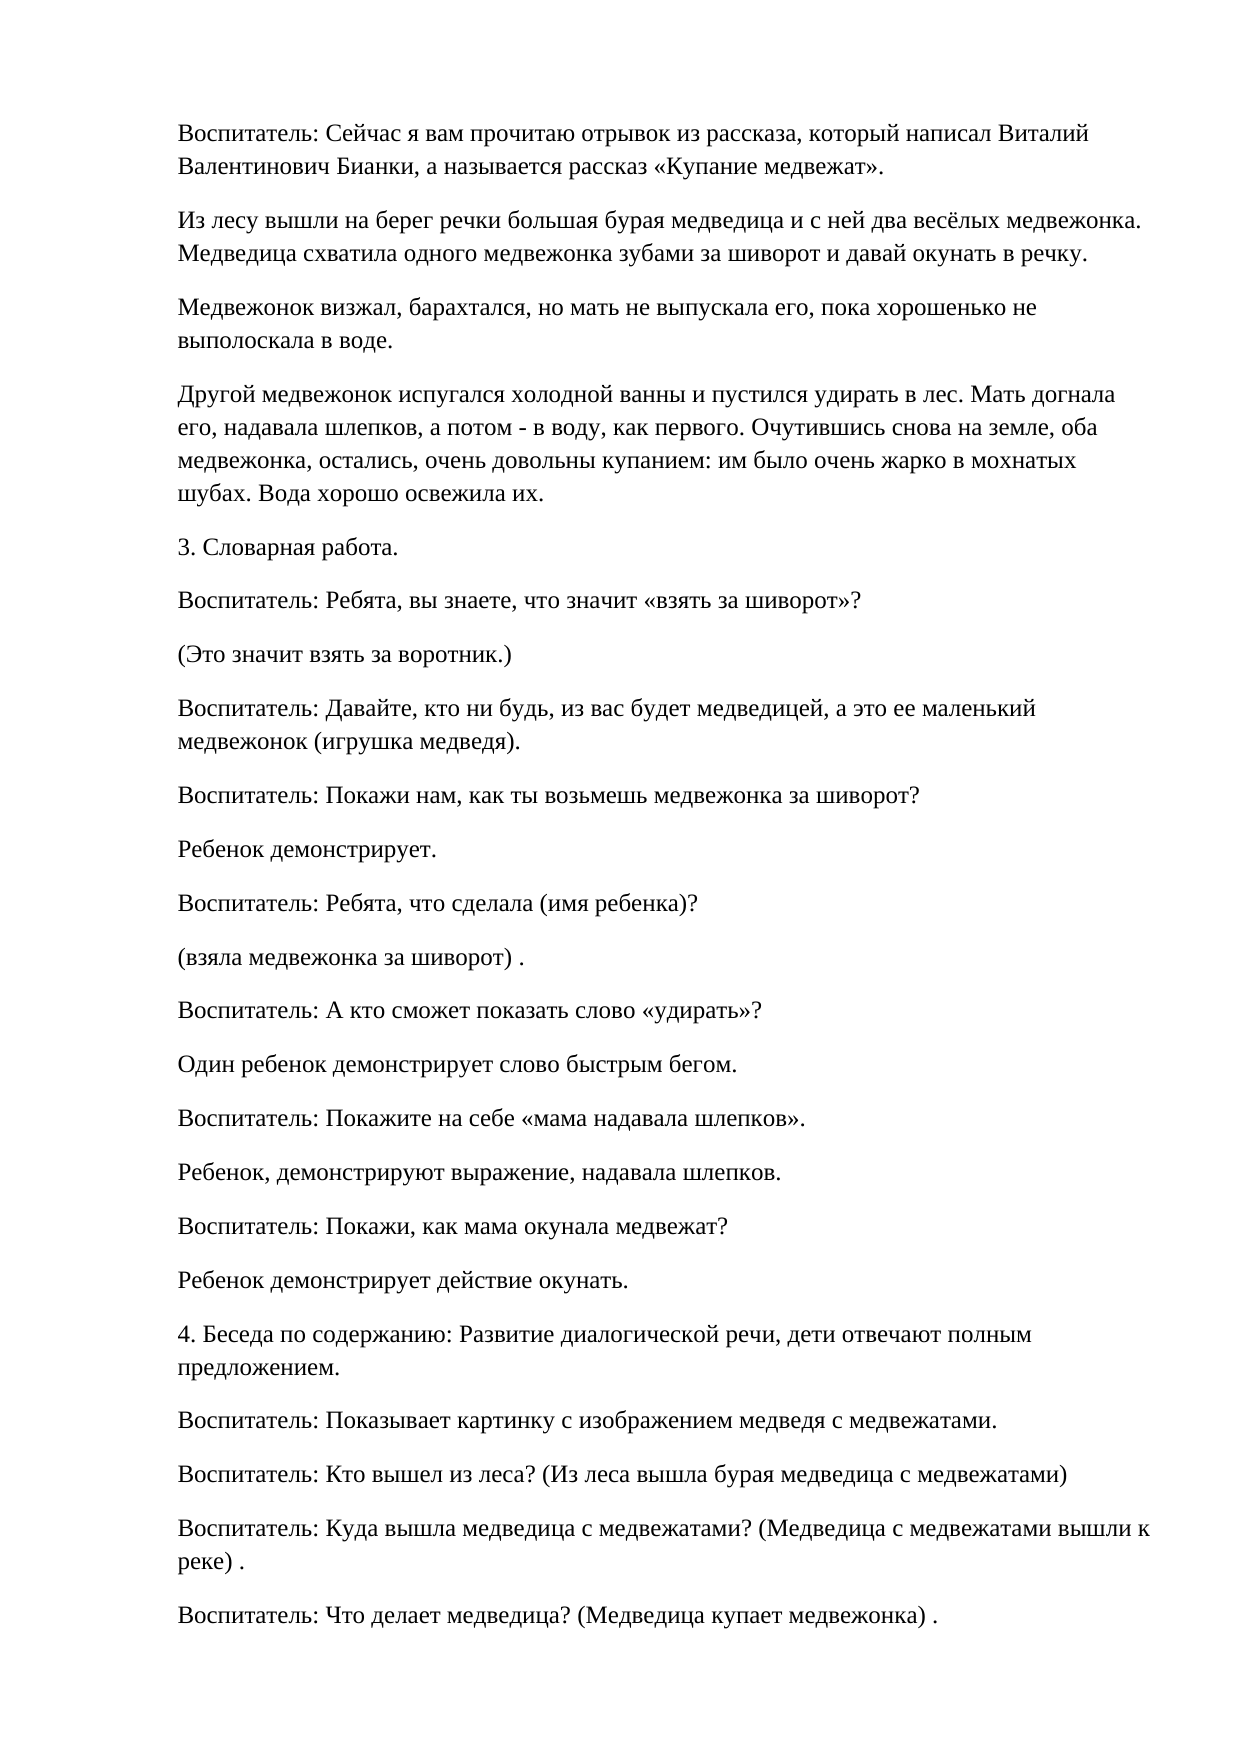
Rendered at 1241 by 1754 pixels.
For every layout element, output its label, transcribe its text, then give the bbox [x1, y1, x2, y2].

text Медвежонок визжал, барахтался, но мать не выпускала его, пока хорошенько не выполоскала в воде. [177, 292, 1152, 354]
text Ребенок, демонстрируют выражение, надавала шлепков. [177, 1157, 1152, 1186]
text Воспитатель: Что делает медведица? (Медведица купает медвежонка) . [177, 1600, 1152, 1629]
text (взяла медвежонка за шиворот) . [177, 942, 1152, 970]
text Один ребенок демонстрирует слово быстрым бегом. [177, 1049, 1152, 1078]
text Воспитатель: Ребята, вы знаете, что значит «взять за шиворот»? [177, 586, 1152, 614]
text Из лесу вышли на берег речки большая бурая медведица и с ней два весёлых медвежонка. Медведица схватила одного медвежонка зубами за шиворот и давай окунать в речку. [177, 205, 1152, 267]
text Ребенок демонстрирует действие окунать. [177, 1265, 1152, 1293]
text (Это значит взять за воротник.) [177, 639, 1152, 668]
text Воспитатель: А кто сможет показать слово «удирать»? [177, 996, 1152, 1024]
text Воспитатель: Ребята, что сделала (имя ребенка)? [177, 888, 1152, 917]
text Воспитатель: Покажи, как мама окунала медвежат? [177, 1211, 1152, 1240]
text Воспитатель: Покажите на себе «мама надавала шлепков». [177, 1103, 1152, 1132]
text Воспитатель: Давайте, кто ни будь, из вас будет медведицей, а это ее маленький медвежонок (игрушка медведя). [177, 693, 1152, 755]
text Ребенок демонстрирует. [177, 834, 1152, 863]
text 3. Словарная работа. [177, 532, 1152, 560]
text Воспитатель: Показывает картинку с изображением медведя с медвежатами. [177, 1406, 1152, 1434]
text Воспитатель: Кто вышел из леса? (Из леса вышла бурая медведица с медвежатами) [177, 1459, 1152, 1488]
text Другой медвежонок испугался холодной ванны и пустился удирать в лес. Мать догнала его, надавала шлепков, а потом - в воду, как первого. Очутившись снова на земле, оба медвежонка, остались, очень довольны купанием: им было очень жарко в мохнатых шубах. Вода хорошо освежила их. [177, 379, 1152, 507]
text Воспитатель: Покажи нам, как ты возьмешь медвежонка за шиворот? [177, 780, 1152, 809]
text 4. Беседа по содержанию: Развитие диалогической речи, дети отвечают полным предложением. [177, 1319, 1152, 1380]
text Воспитатель: Куда вышла медведица с медвежатами? (Медведица с медвежатами вышли к реке) . [177, 1513, 1152, 1575]
text Воспитатель: Сейчас я вам прочитаю отрывок из рассказа, который написал Виталий Валентинович Бианки, а называется рассказ «Купание медвежат». [177, 118, 1152, 180]
